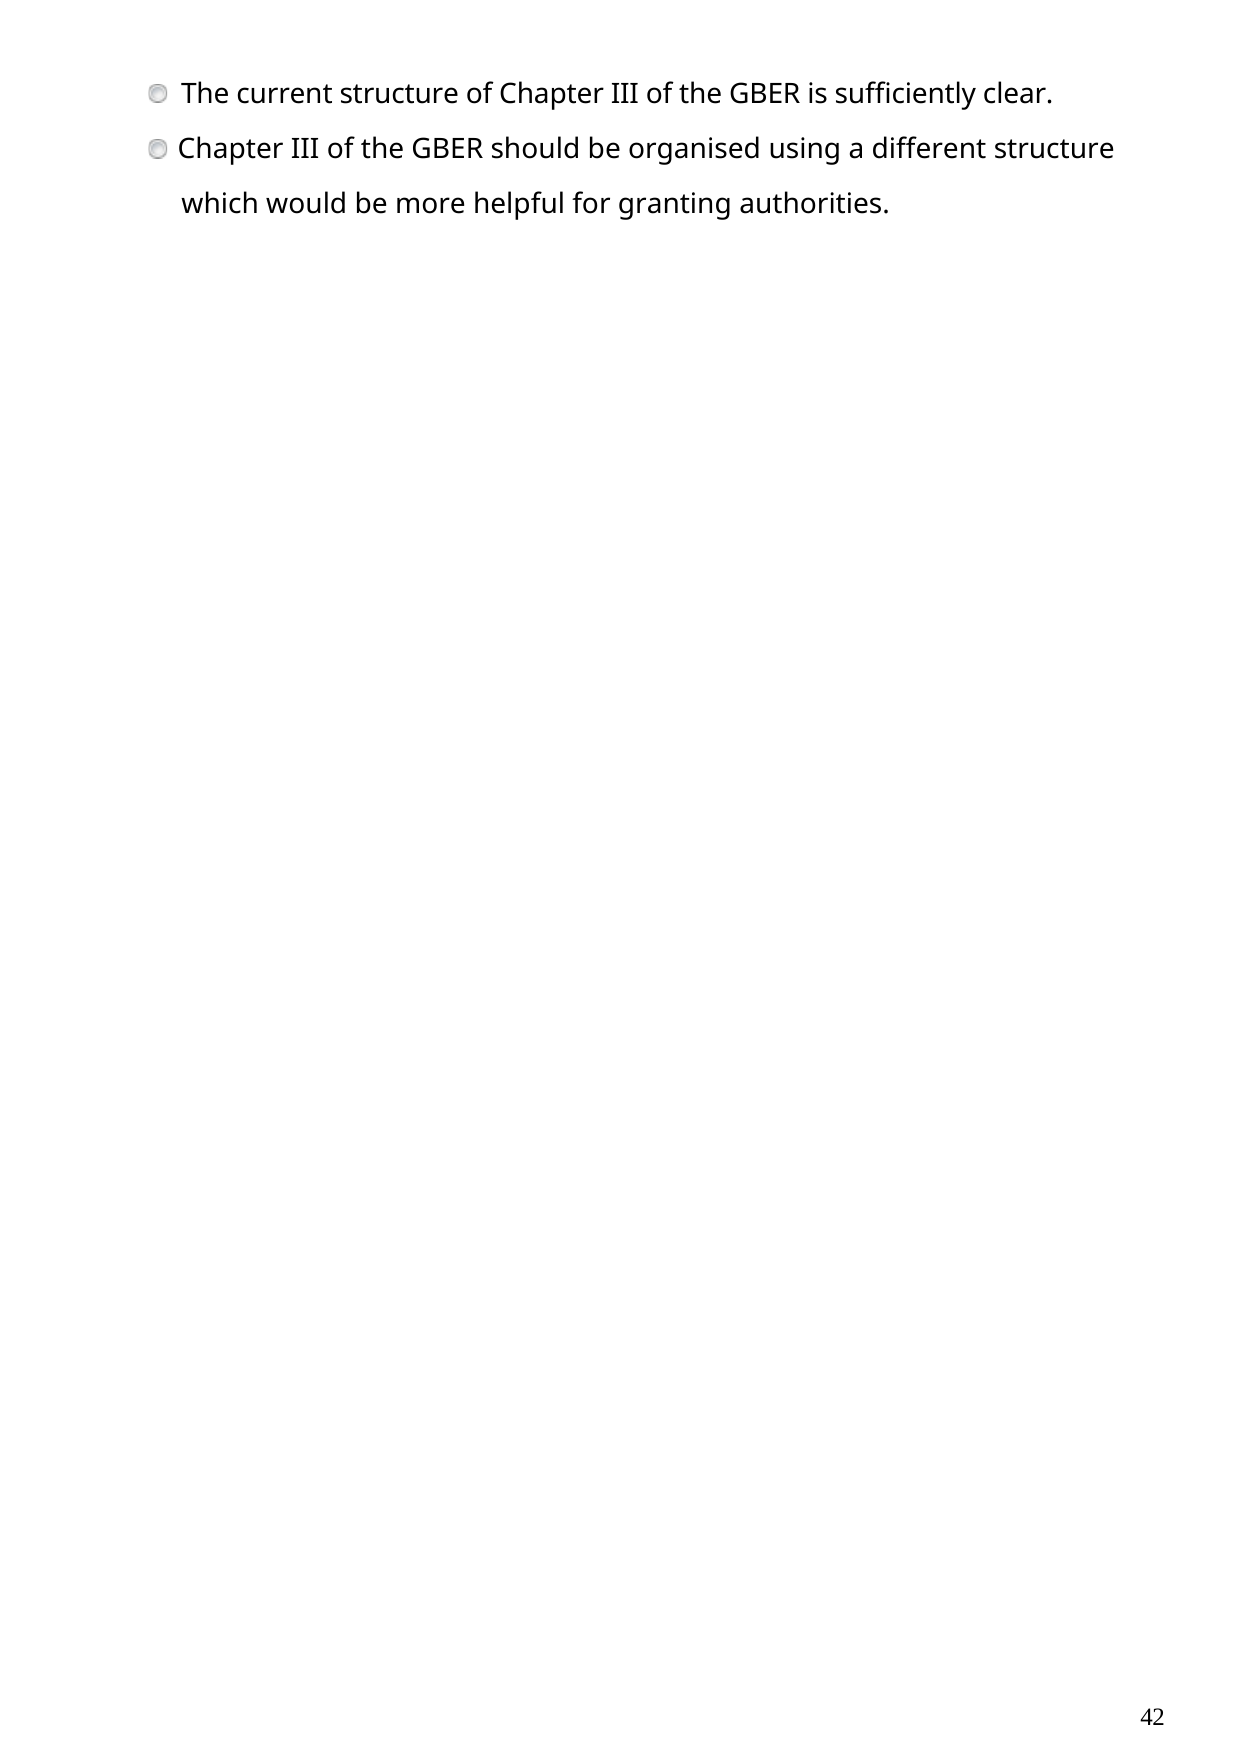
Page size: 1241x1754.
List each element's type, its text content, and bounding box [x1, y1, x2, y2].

text The current structure of Chapter III of the GBER is sufficiently clear. [148, 73, 1181, 111]
text Chapter III of the GBER should be organised using a different structure which would be more helpful for granting authorities. [148, 128, 1181, 222]
picture [148, 139, 168, 159]
picture [148, 84, 168, 103]
